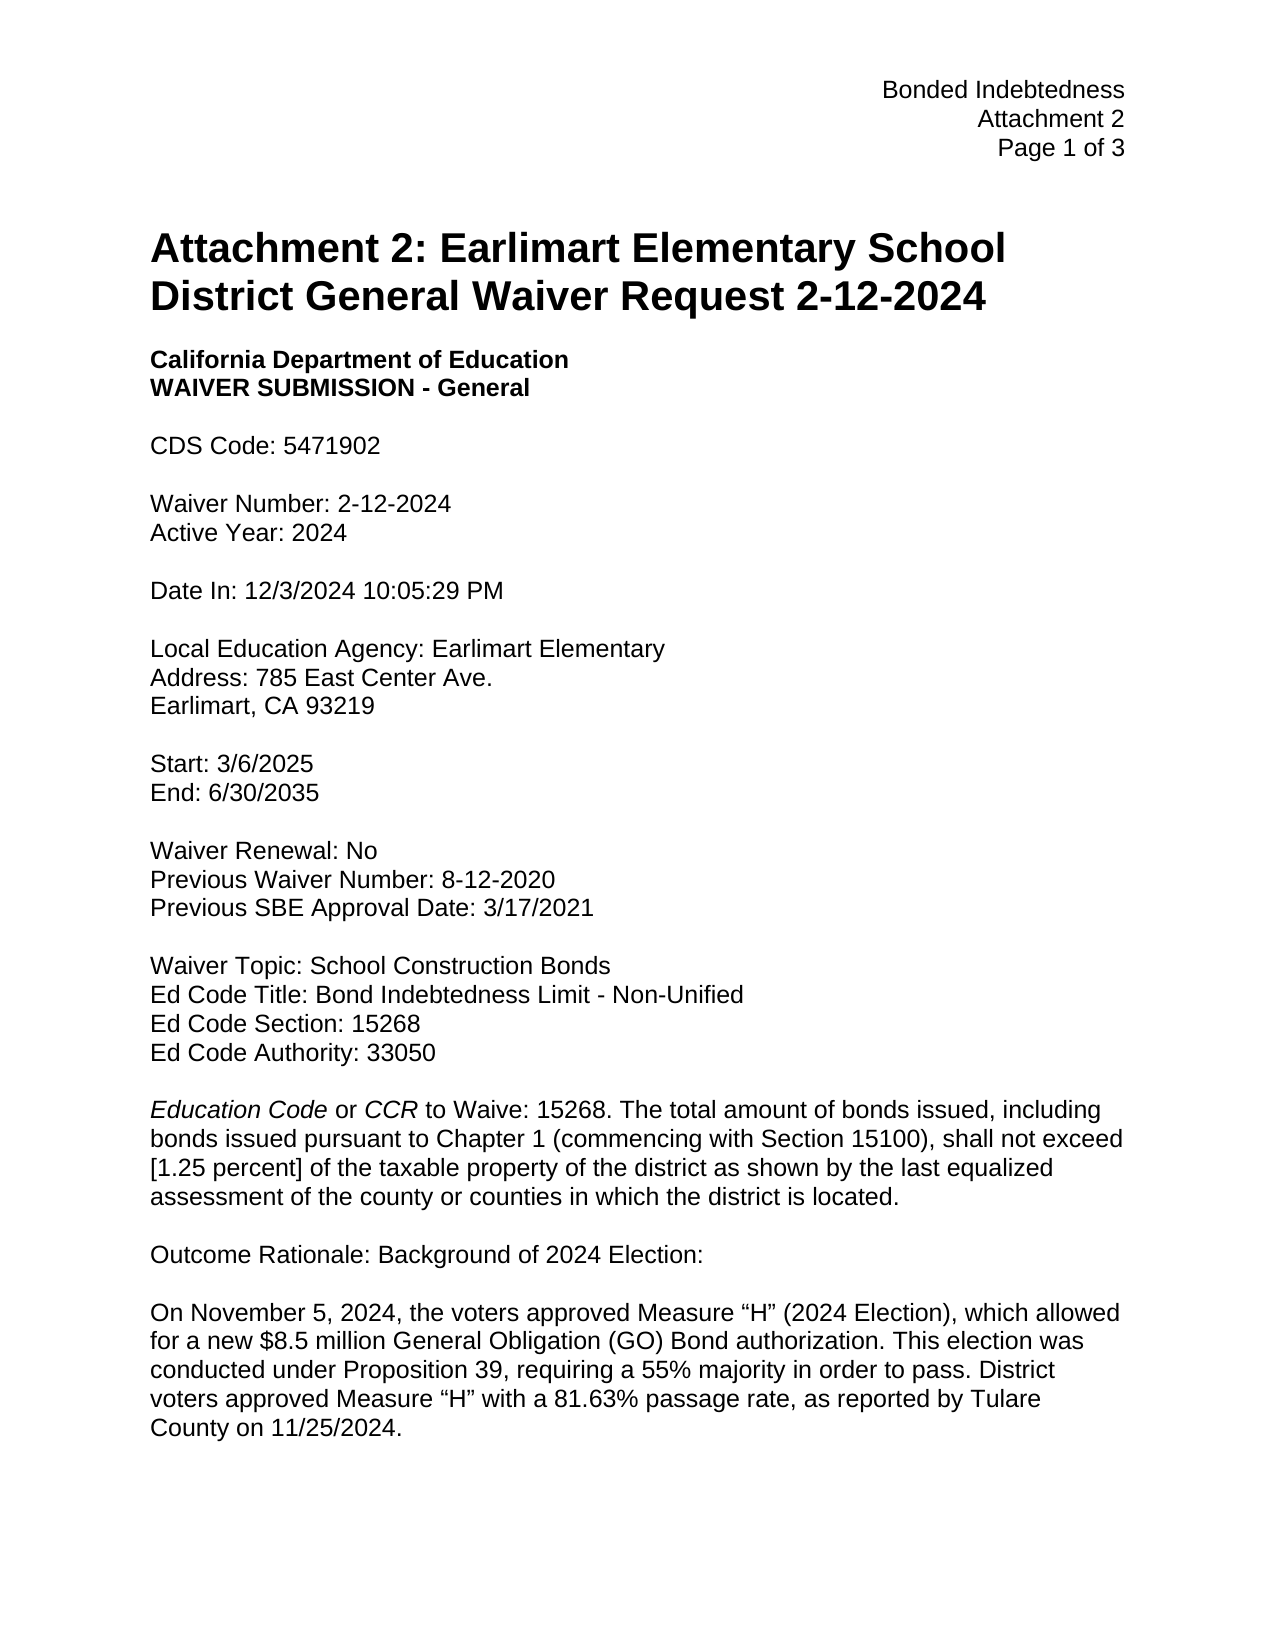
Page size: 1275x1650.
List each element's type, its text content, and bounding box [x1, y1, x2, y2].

subtitle Attachment 2: Earlimart Elementary School District General Waiver Request 2-12-2024 [150, 224, 1125, 319]
text Address: 785 East Center Ave. [150, 662, 1125, 691]
text Ed Code Title: Bond Indebtedness Limit - Non-Unified [150, 980, 1125, 1009]
text Start: 3/6/2025 [150, 749, 1125, 778]
text Education Code or CCR to Waive: 15268. The total amount of bonds issued, including bonds issued pursuant to Chapter 1 (commencing with Section 15100), shall not exceed [1.25 percent] of the taxable property of the district as shown by the last equalized assessment of the county or counties in which the district is located. [900, 1095, 1125, 1210]
text WAIVER SUBMISSION - General [150, 373, 1125, 402]
text End: 6/30/2035 [150, 778, 1125, 807]
text Ed Code Authority: 33050 [150, 1037, 1125, 1066]
text Ed Code Section: 15268 [150, 1009, 1125, 1037]
text Outcome Rationale: Background of 2024 Election: [150, 1239, 1125, 1268]
text California Department of Education [150, 344, 1125, 373]
text Active Year: 2024 [150, 518, 1125, 547]
text On November 5, 2024, the voters approved Measure “H” (2024 Election), which allowed for a new $8.5 million General Obligation (GO) Bond authorization. This election was conducted under Proposition 39, requiring a 55% majority in order to pass. District voters approved Measure “H” with a 81.63% passage rate, as reported by Tulare County on 11/25/2024. [150, 1297, 1125, 1441]
text Waiver Topic: School Construction Bonds [150, 951, 1125, 980]
text Date In: 12/3/2024 10:05:29 PM [150, 576, 1125, 604]
text Previous SBE Approval Date: 3/17/2021 [150, 893, 1125, 922]
text Earlimart, CA 93219 [150, 691, 1125, 720]
text Local Education Agency: Earlimart Elementary [150, 634, 1125, 662]
text Previous Waiver Number: 8-12-2020 [150, 864, 1125, 893]
text CDS Code: 5471902 [150, 431, 1125, 460]
text Waiver Renewal: No [150, 836, 1125, 864]
text Waiver Number: 2-12-2024 [150, 489, 1125, 518]
